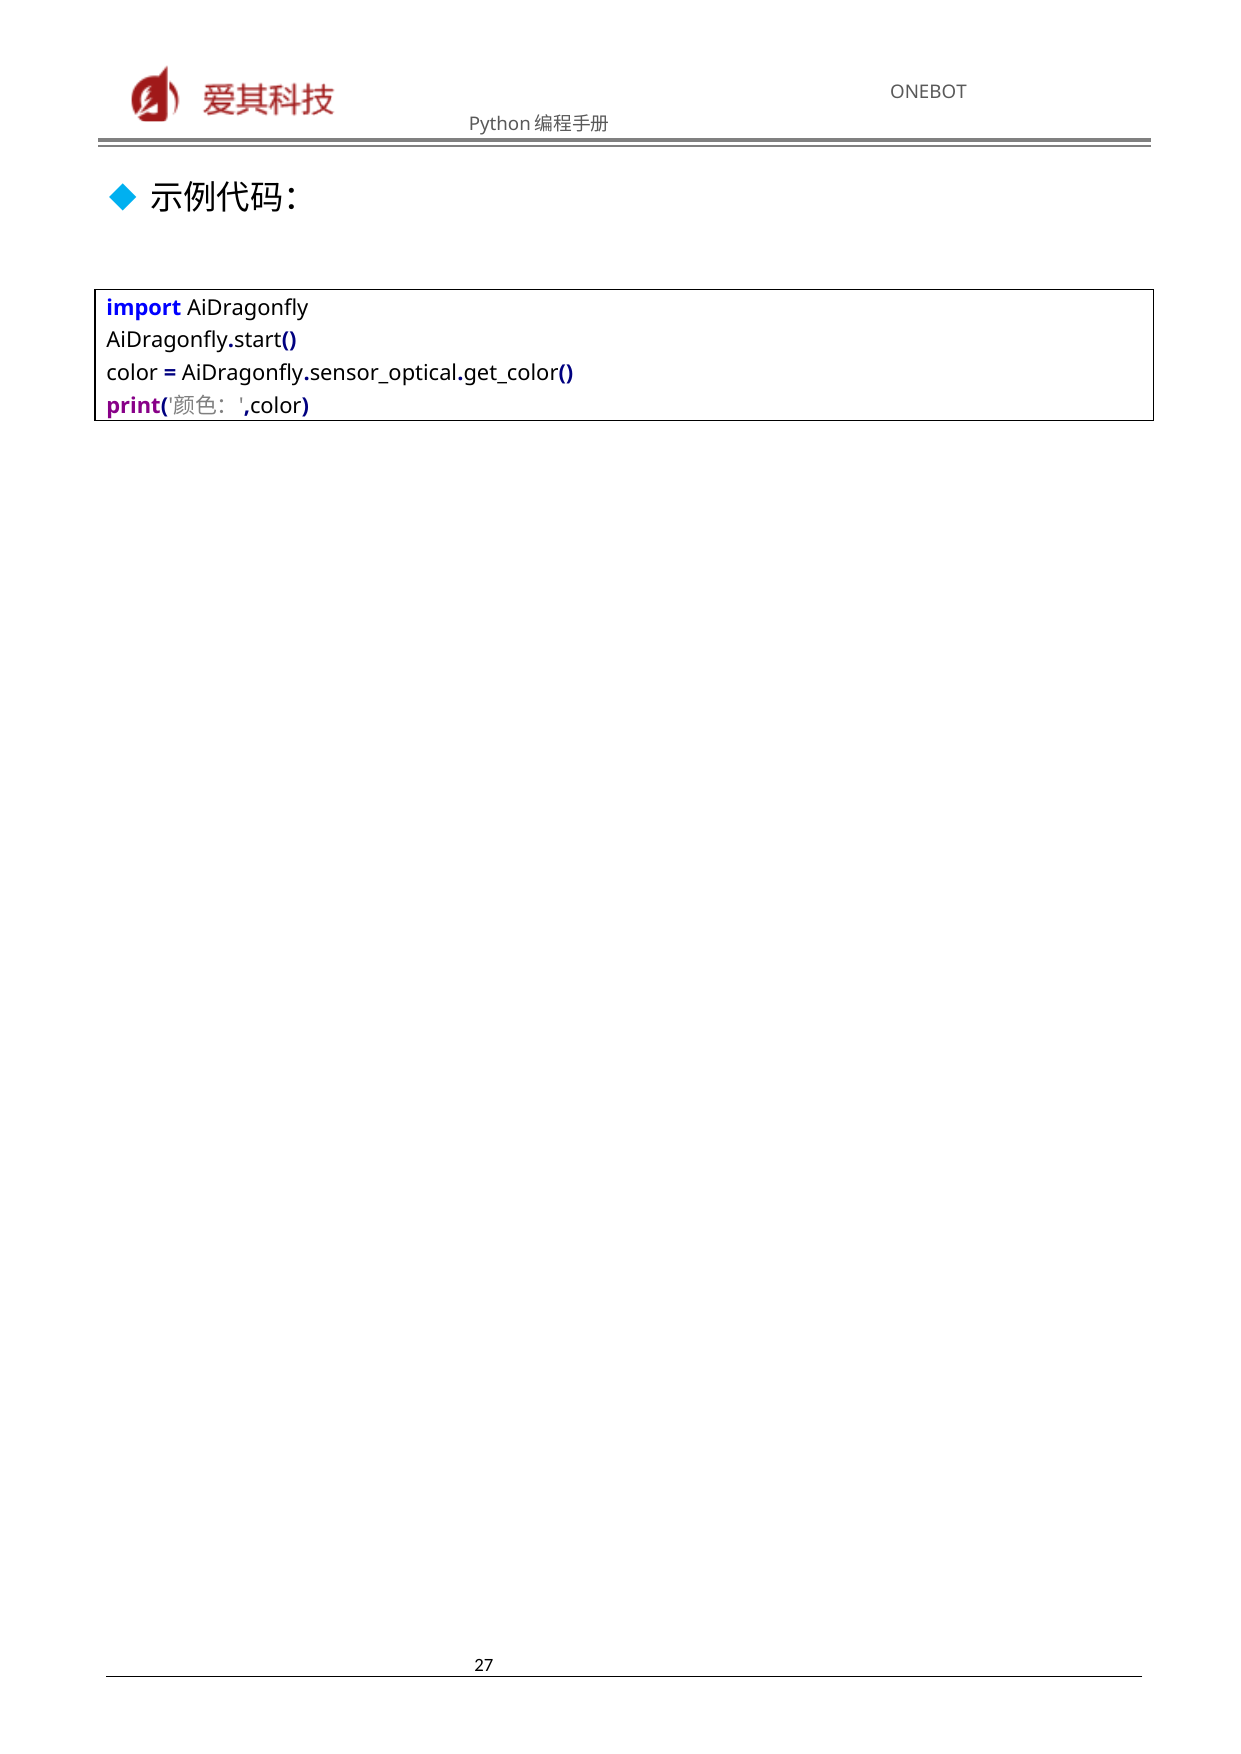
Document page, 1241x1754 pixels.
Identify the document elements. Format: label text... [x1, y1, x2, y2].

table_header import AiDragonfly AiDragonfly.start() color = AiDragonfly.sensor_optical.get_color() print('颜色：',color) [96, 290, 1153, 420]
picture [110, 67, 339, 125]
text 示例代码： [106, 162, 1142, 227]
